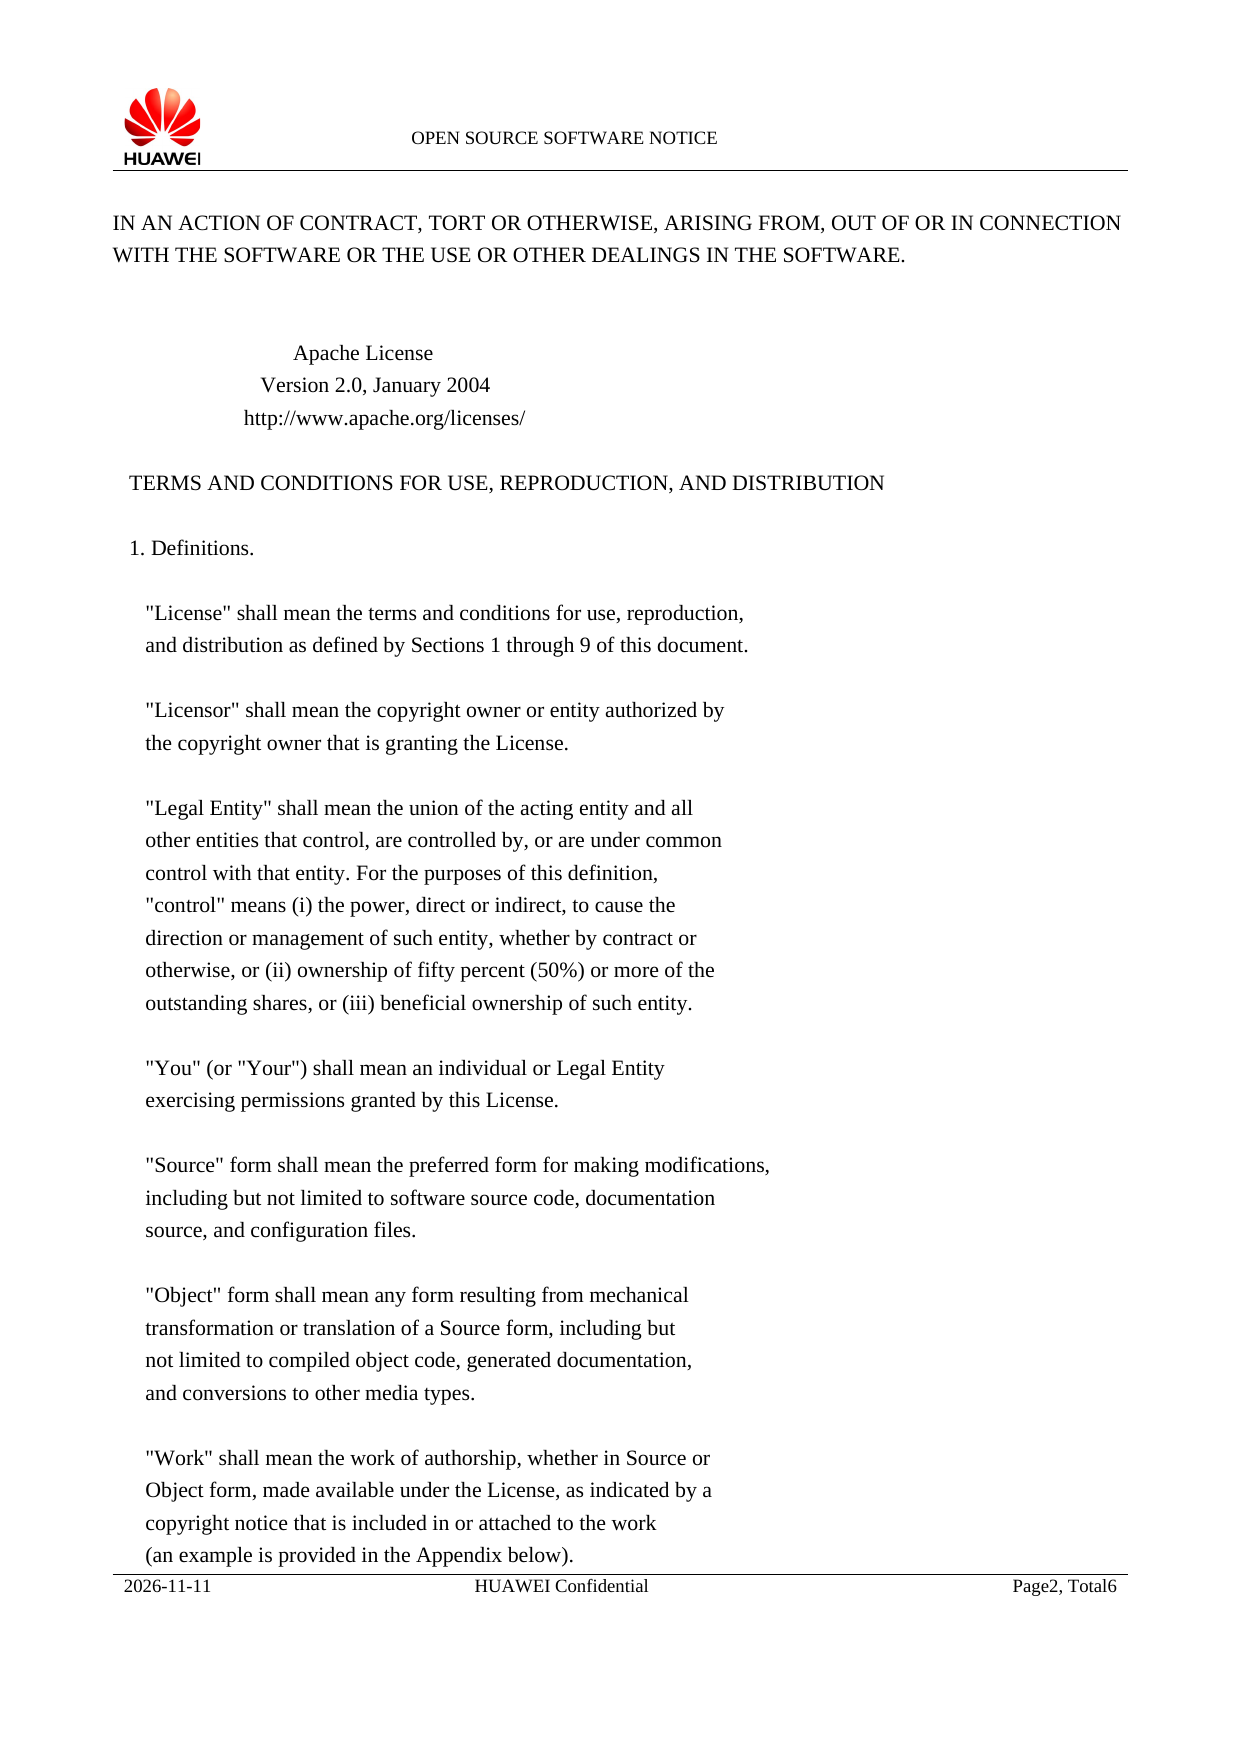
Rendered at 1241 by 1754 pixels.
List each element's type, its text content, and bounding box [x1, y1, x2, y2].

picture [124, 88, 201, 165]
